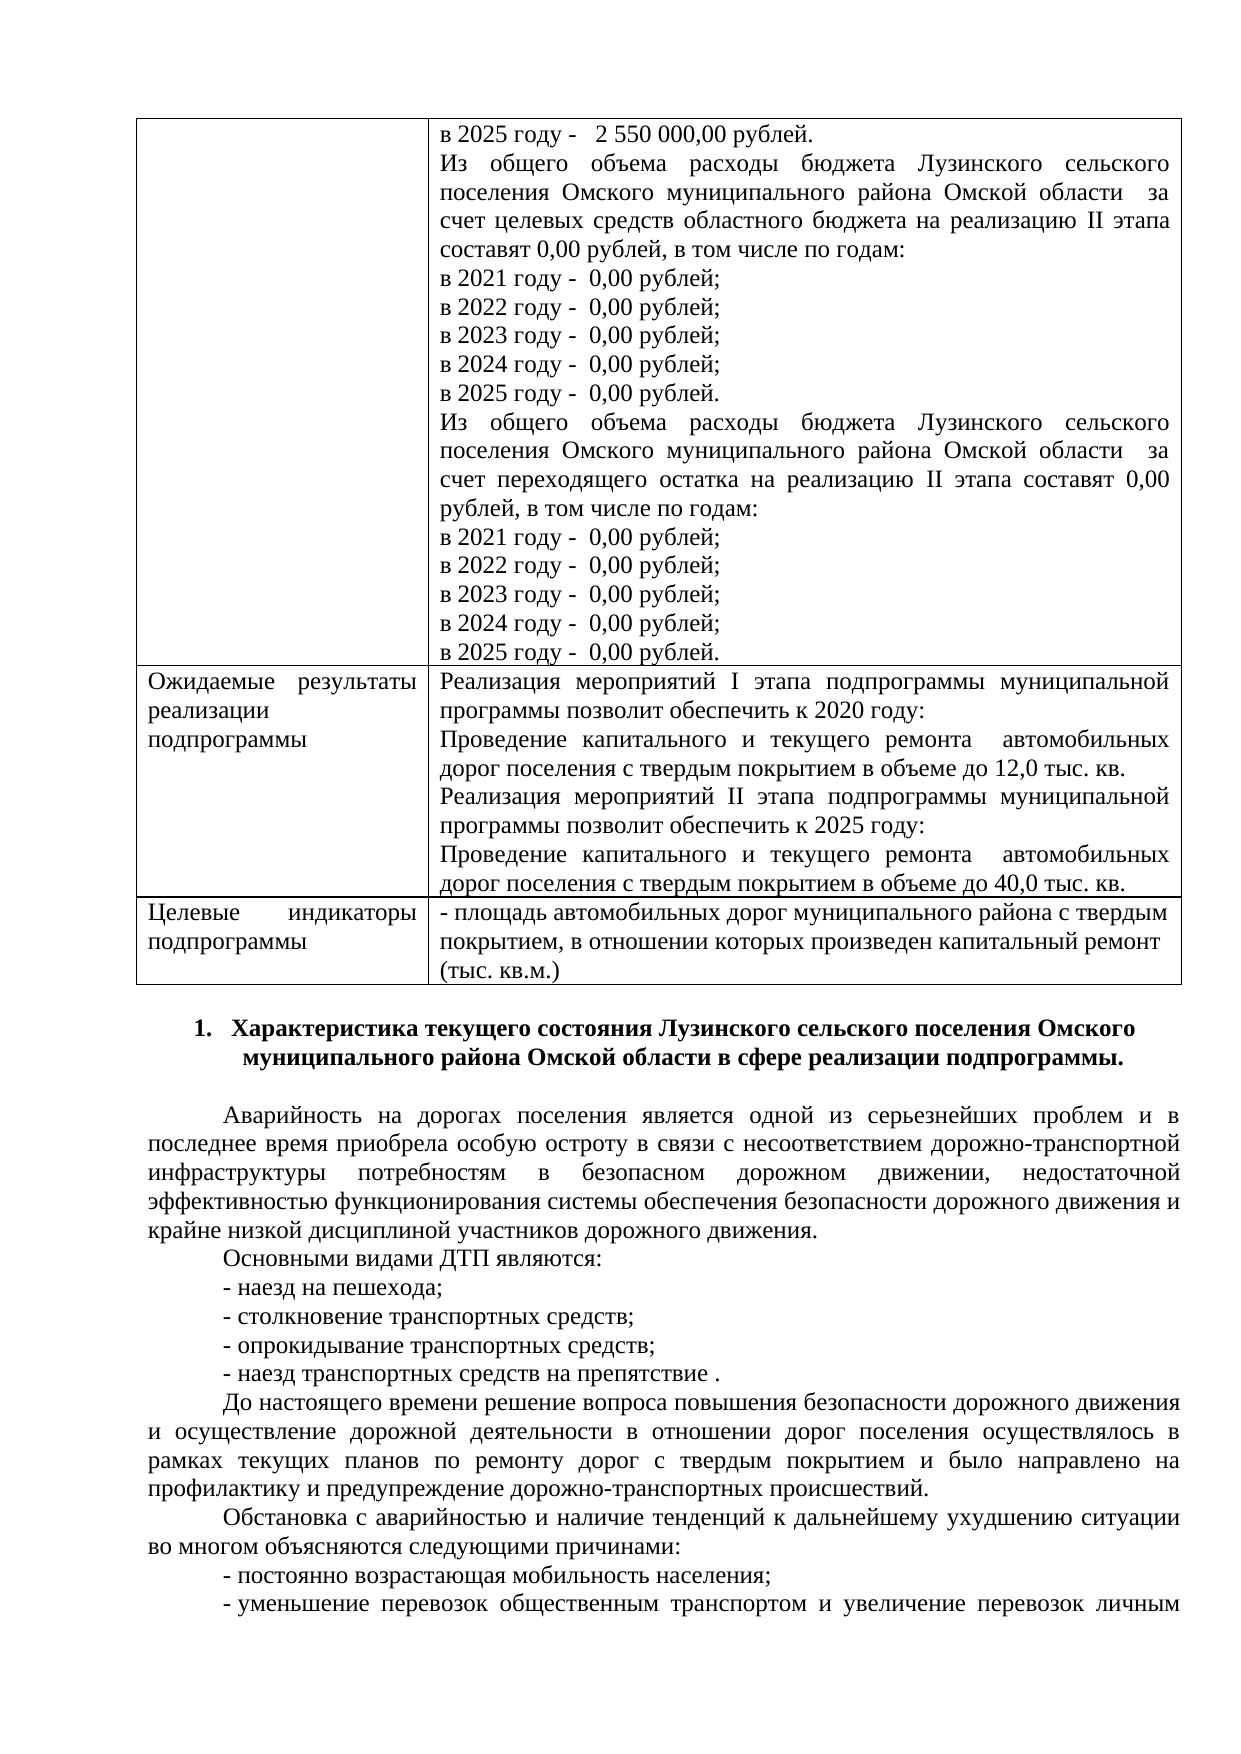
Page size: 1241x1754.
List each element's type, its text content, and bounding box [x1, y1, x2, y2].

table_cell Целевые индикаторы подпрограммы [137, 898, 428, 984]
table_cell Ожидаемые результаты реализации подпрограммы [137, 666, 428, 896]
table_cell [137, 119, 428, 665]
table_cell - площадь автомобильных дорог муниципального района с твердым покрытием, в отношении которых произведен капитальный ремонт (тыс. кв.м.) [429, 898, 1181, 984]
text - столкновение транспортных средств; [223, 1301, 1181, 1330]
text - опрокидывание транспортных средств; [223, 1330, 1181, 1358]
table_cell Реализация мероприятий I этапа подпрограммы муниципальной программы позволит обеспечить к 2020 году: Проведение капитального и текущего ремонта автомобильных дорог поселения с твердым покрытием в объеме до 12,0 тыс. кв. Реализация мероприятий II этапа подпрограммы муниципальной программы позволит обеспечить к 2025 году: Проведение капитального и текущего ремонта автомобильных дорог поселения с твердым покрытием в объеме до 40,0 тыс. кв. [429, 666, 1181, 896]
list Характеристика текущего состояния Лузинского сельского поселения Омского муниципального района Омской области в сфере реализации подпрограммы. [148, 1013, 1181, 1071]
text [148, 1588, 1181, 1617]
text - наезд на пешехода; [223, 1272, 1181, 1301]
text - наезд транспортных средств на препятствие . [223, 1358, 1181, 1387]
text Обстановка с аварийностью и наличие тенденций к дальнейшему ухудшению ситуации во многом объясняются следующими причинами: [148, 1502, 1181, 1560]
text Аварийность на дорогах поселения является одной из серьезнейших проблем и в последнее время приобрела особую остроту в связи с несоответствием дорожно-транспортной инфраструктуры потребностям в безопасном дорожном движении, недостаточной эффективностью функционирования системы обеспечения безопасности дорожного движения и крайне низкой дисциплиной участников дорожного движения. [148, 1100, 1181, 1243]
text До настоящего времени решение вопроса повышения безопасности дорожного движения и осуществление дорожной деятельности в отношении дорог поселения осуществлялось в рамках текущих планов по ремонту дорог с твердым покрытием и было направлено на профилактику и предупреждение дорожно-транспортных происшествий. [148, 1387, 1181, 1502]
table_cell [429, 119, 1181, 665]
text - постоянно возрастающая мобильность населения; [148, 1560, 1181, 1588]
text Основными видами ДТП являются: [148, 1243, 1181, 1272]
